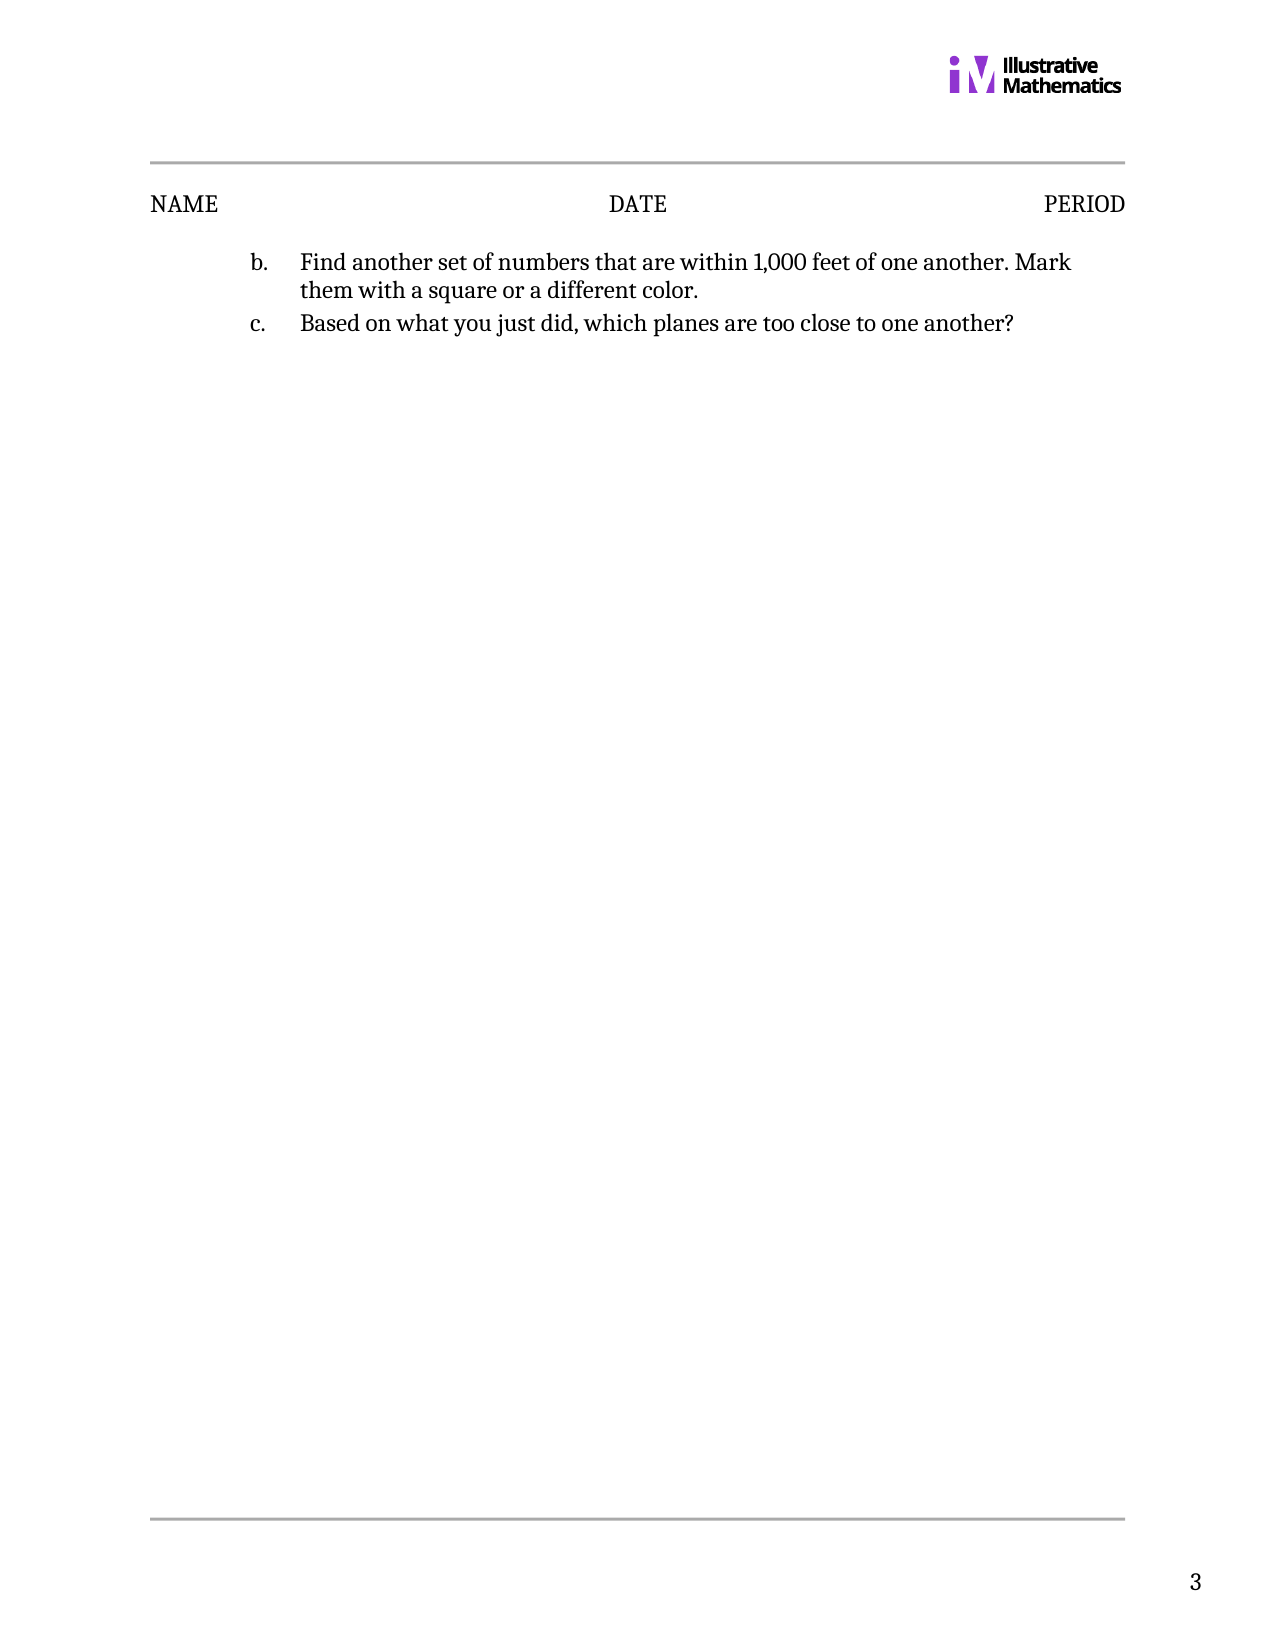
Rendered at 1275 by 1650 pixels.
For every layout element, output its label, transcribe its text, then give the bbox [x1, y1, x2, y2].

picture [949, 55, 1121, 93]
list Based on what you just did, which planes are too close to one another? [250, 309, 1125, 337]
list Find another set of numbers that are within 1,000 feet of one another. Mark them with a square or a different color. [250, 247, 1125, 305]
